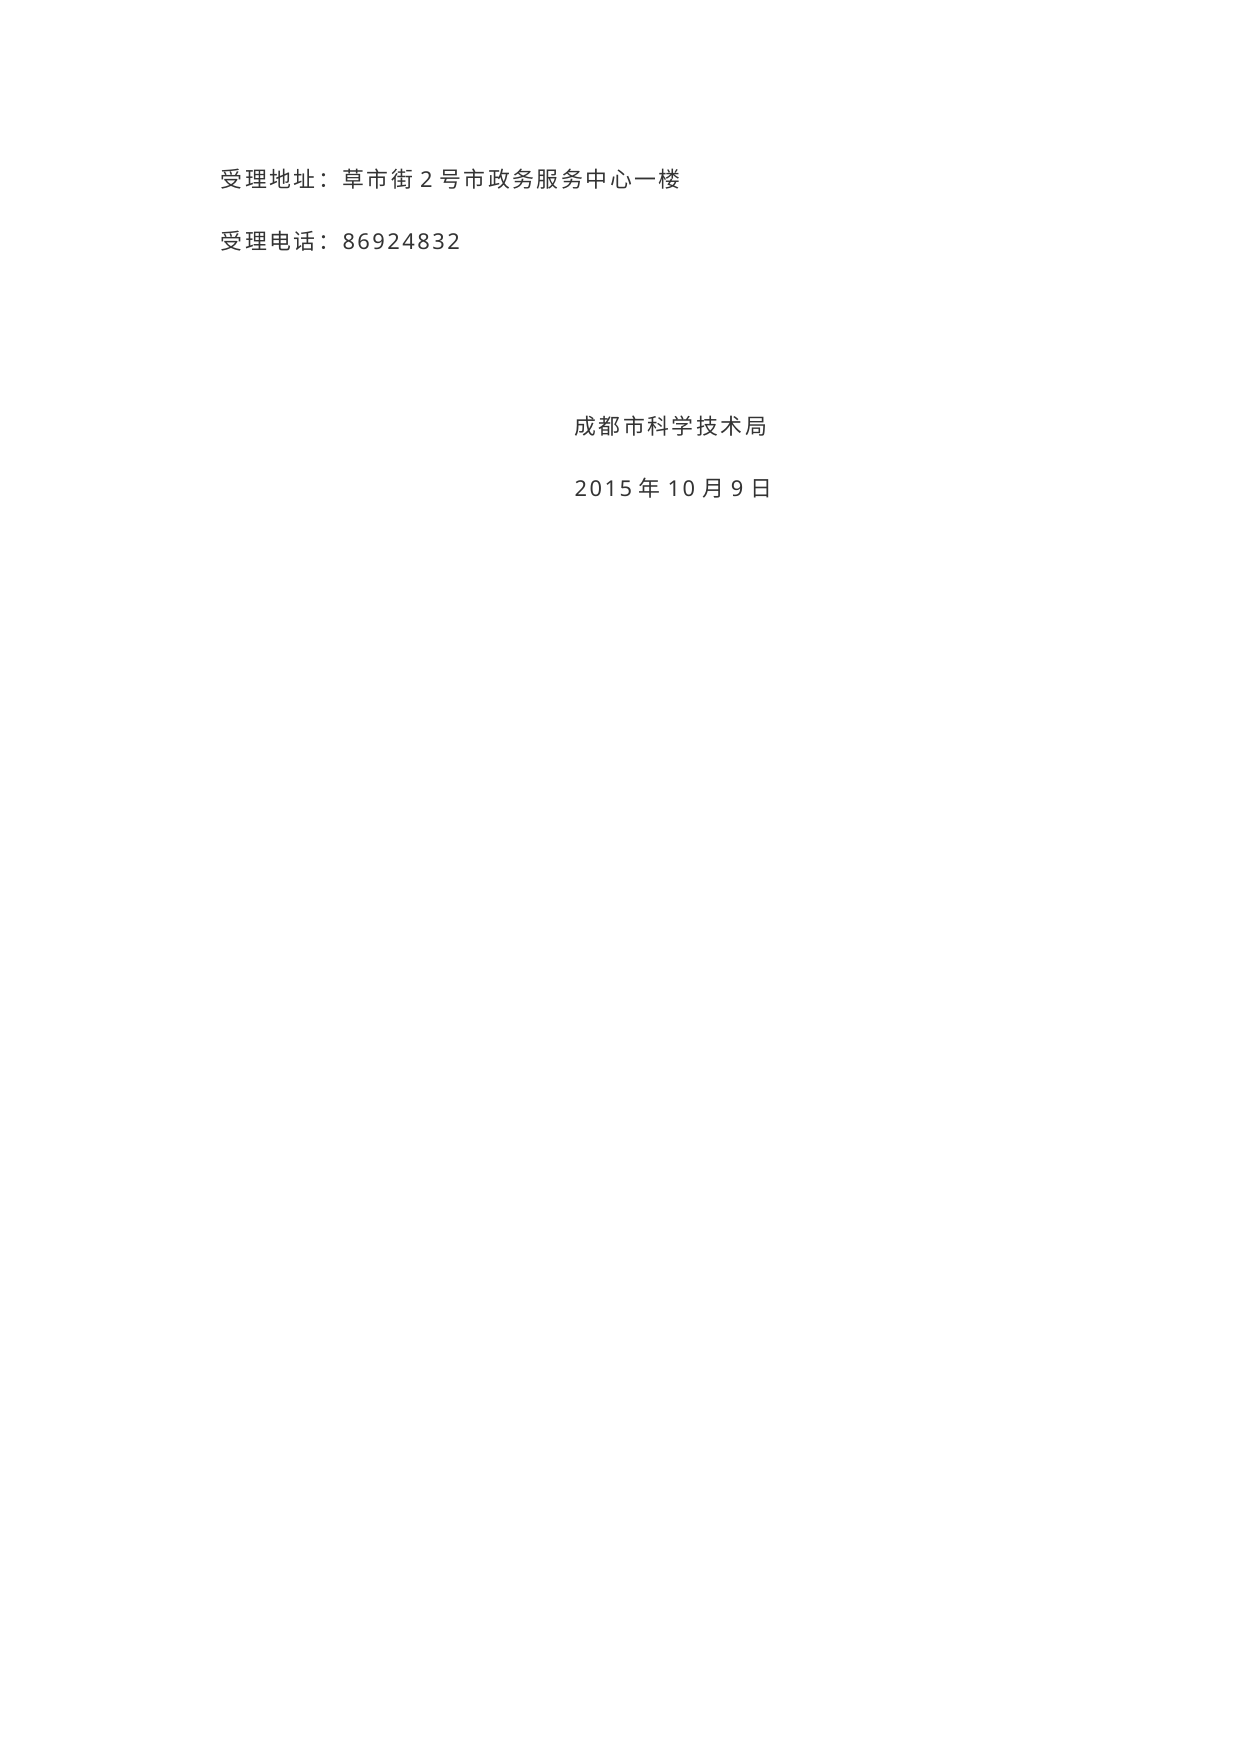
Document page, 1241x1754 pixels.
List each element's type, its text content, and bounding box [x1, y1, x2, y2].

text 2015年10月9日 [187, 470, 1053, 503]
text 受理地址：草市街2号市政务服务中心一楼 [187, 162, 1053, 194]
text 受理电话：86924832 [187, 224, 1053, 256]
text 成都市科学技术局 [187, 409, 1053, 441]
